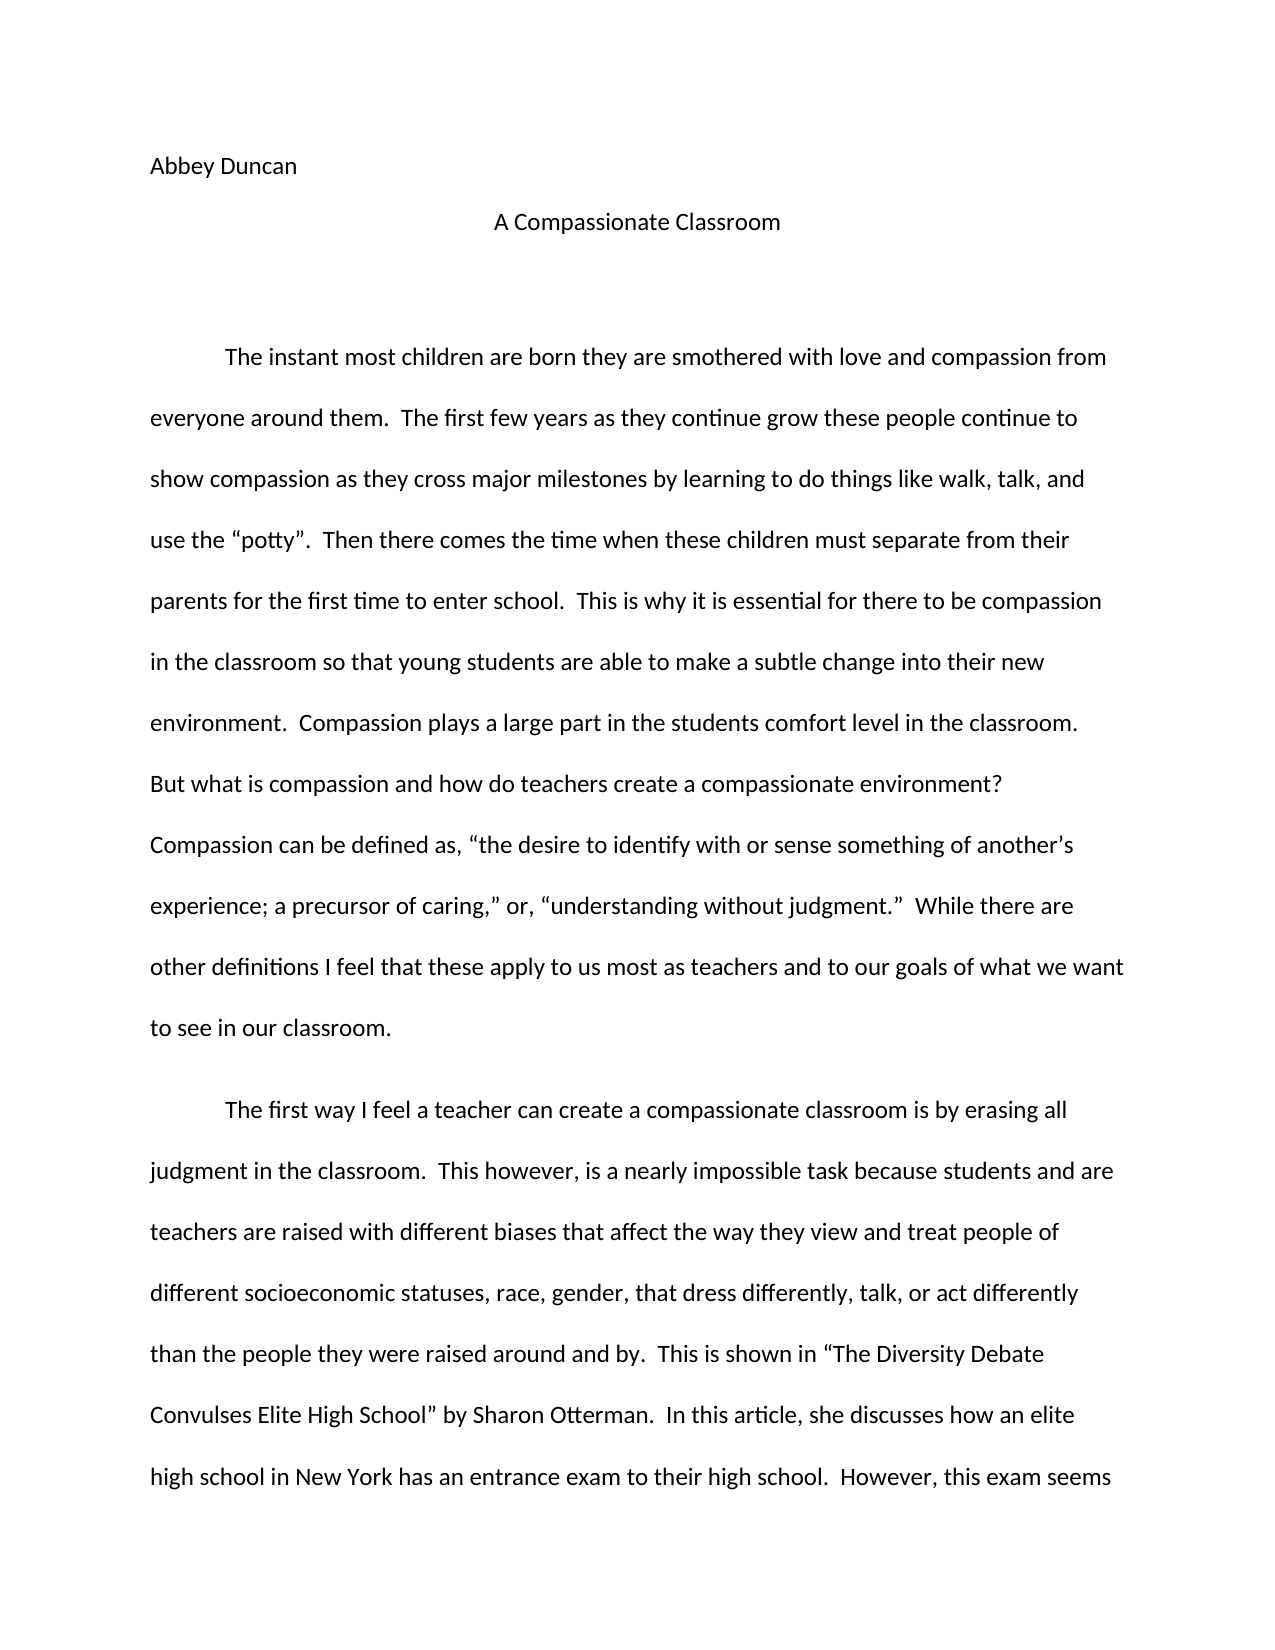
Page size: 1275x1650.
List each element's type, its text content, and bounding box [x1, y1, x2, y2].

text The instant most children are born they are smothered with love and compassion from everyone around them. The first few years as they continue grow these people continue to show compassion as they cross major milestones by learning to do things like walk, talk, and use the “potty”. Then there comes the time when these children must separate from their parents for the first time to enter school. This is why it is essential for there to be compassion in the classroom so that young students are able to make a subtle change into their new environment. Compassion plays a large part in the students comfort level in the classroom. But what is compassion and how do teachers create a compassionate environment? Compassion can be defined as, “the desire to identify with or sense something of another’s experience; a precursor of caring,” or, “understanding without judgment.” While there are other definitions I feel that these apply to us most as teachers and to our goals of what we want to see in our classroom. [150, 341, 1125, 1043]
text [150, 1094, 1125, 1491]
text Abbey Duncan [150, 150, 1125, 181]
text A Compassionate Classroom [150, 206, 1125, 236]
